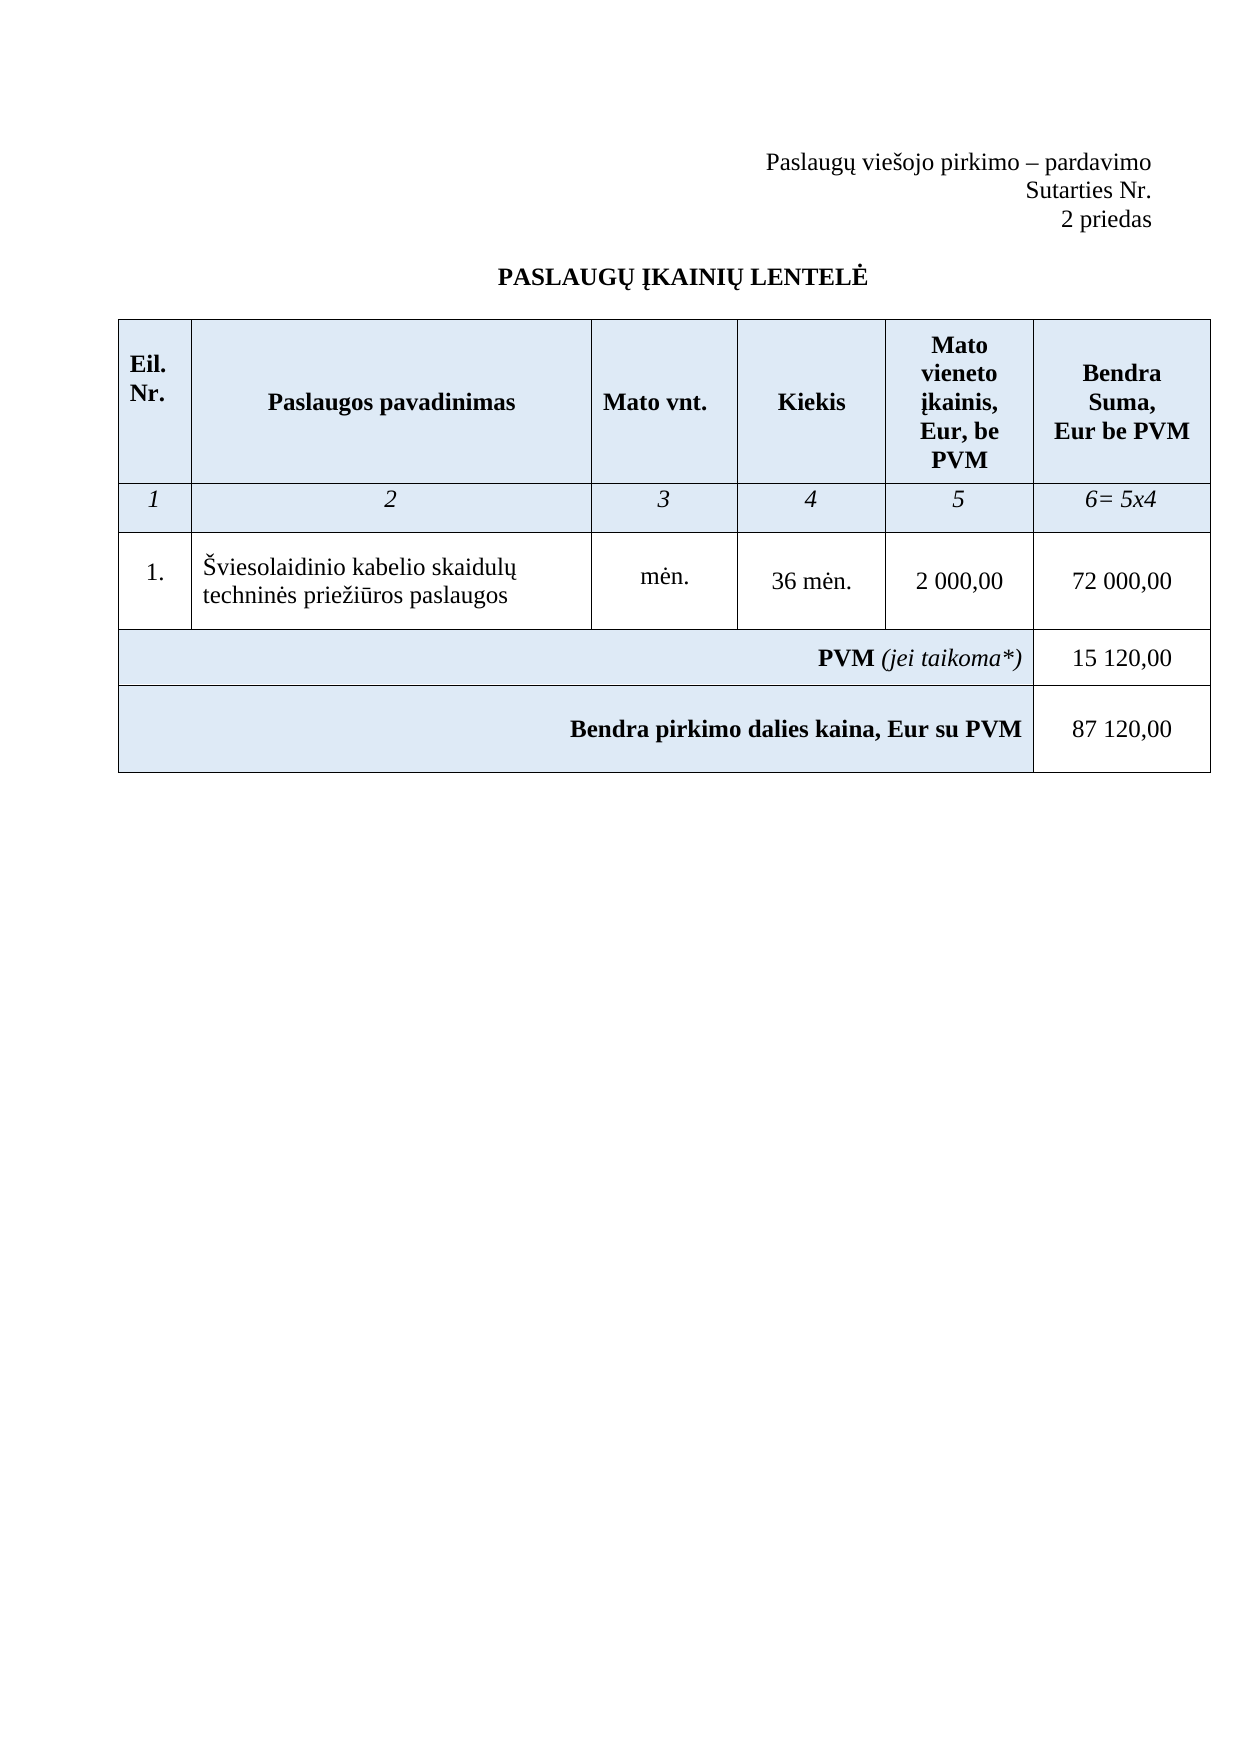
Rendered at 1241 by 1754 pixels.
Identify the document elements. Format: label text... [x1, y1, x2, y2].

table_header Paslaugos pavadinimas [192, 320, 591, 483]
text Sutarties Nr. [177, 176, 1152, 204]
table_cell 6= 5x4 [1034, 484, 1210, 532]
table_cell mėn. [592, 533, 737, 629]
table_cell 15 120,00 [1034, 630, 1210, 684]
table_cell 1. [119, 533, 191, 629]
table_header Eil. Nr. [119, 320, 191, 483]
table_header Mato vieneto įkainis, Eur, be PVM [886, 320, 1033, 483]
table_cell 72 000,00 [1034, 533, 1210, 629]
text PASLAUGŲ ĮKAINIŲ LENTELĖ [215, 262, 1152, 291]
table_cell 5 [886, 484, 1033, 532]
table_cell 1 [119, 484, 191, 532]
text 2 priedas [177, 204, 1152, 233]
table_header Mato vnt. [592, 320, 737, 483]
table_cell Šviesolaidinio kabelio skaidulų techninės priežiūros paslaugos [192, 533, 591, 629]
table_cell 4 [738, 484, 885, 532]
table_cell 2 000,00 [886, 533, 1033, 629]
table_cell 3 [592, 484, 737, 532]
table_cell 36 mėn. [738, 533, 885, 629]
table_cell 2 [192, 484, 591, 532]
text Paslaugų viešojo pirkimo – pardavimo [177, 147, 1152, 176]
table_cell Bendra pirkimo dalies kaina, Eur su PVM [119, 686, 1033, 772]
table_cell PVM (jei taikoma*) [119, 630, 1033, 684]
table_cell 87 120,00 [1034, 686, 1210, 772]
table_header Kiekis [738, 320, 885, 483]
table_header Bendra Suma, Eur be PVM [1034, 320, 1210, 483]
